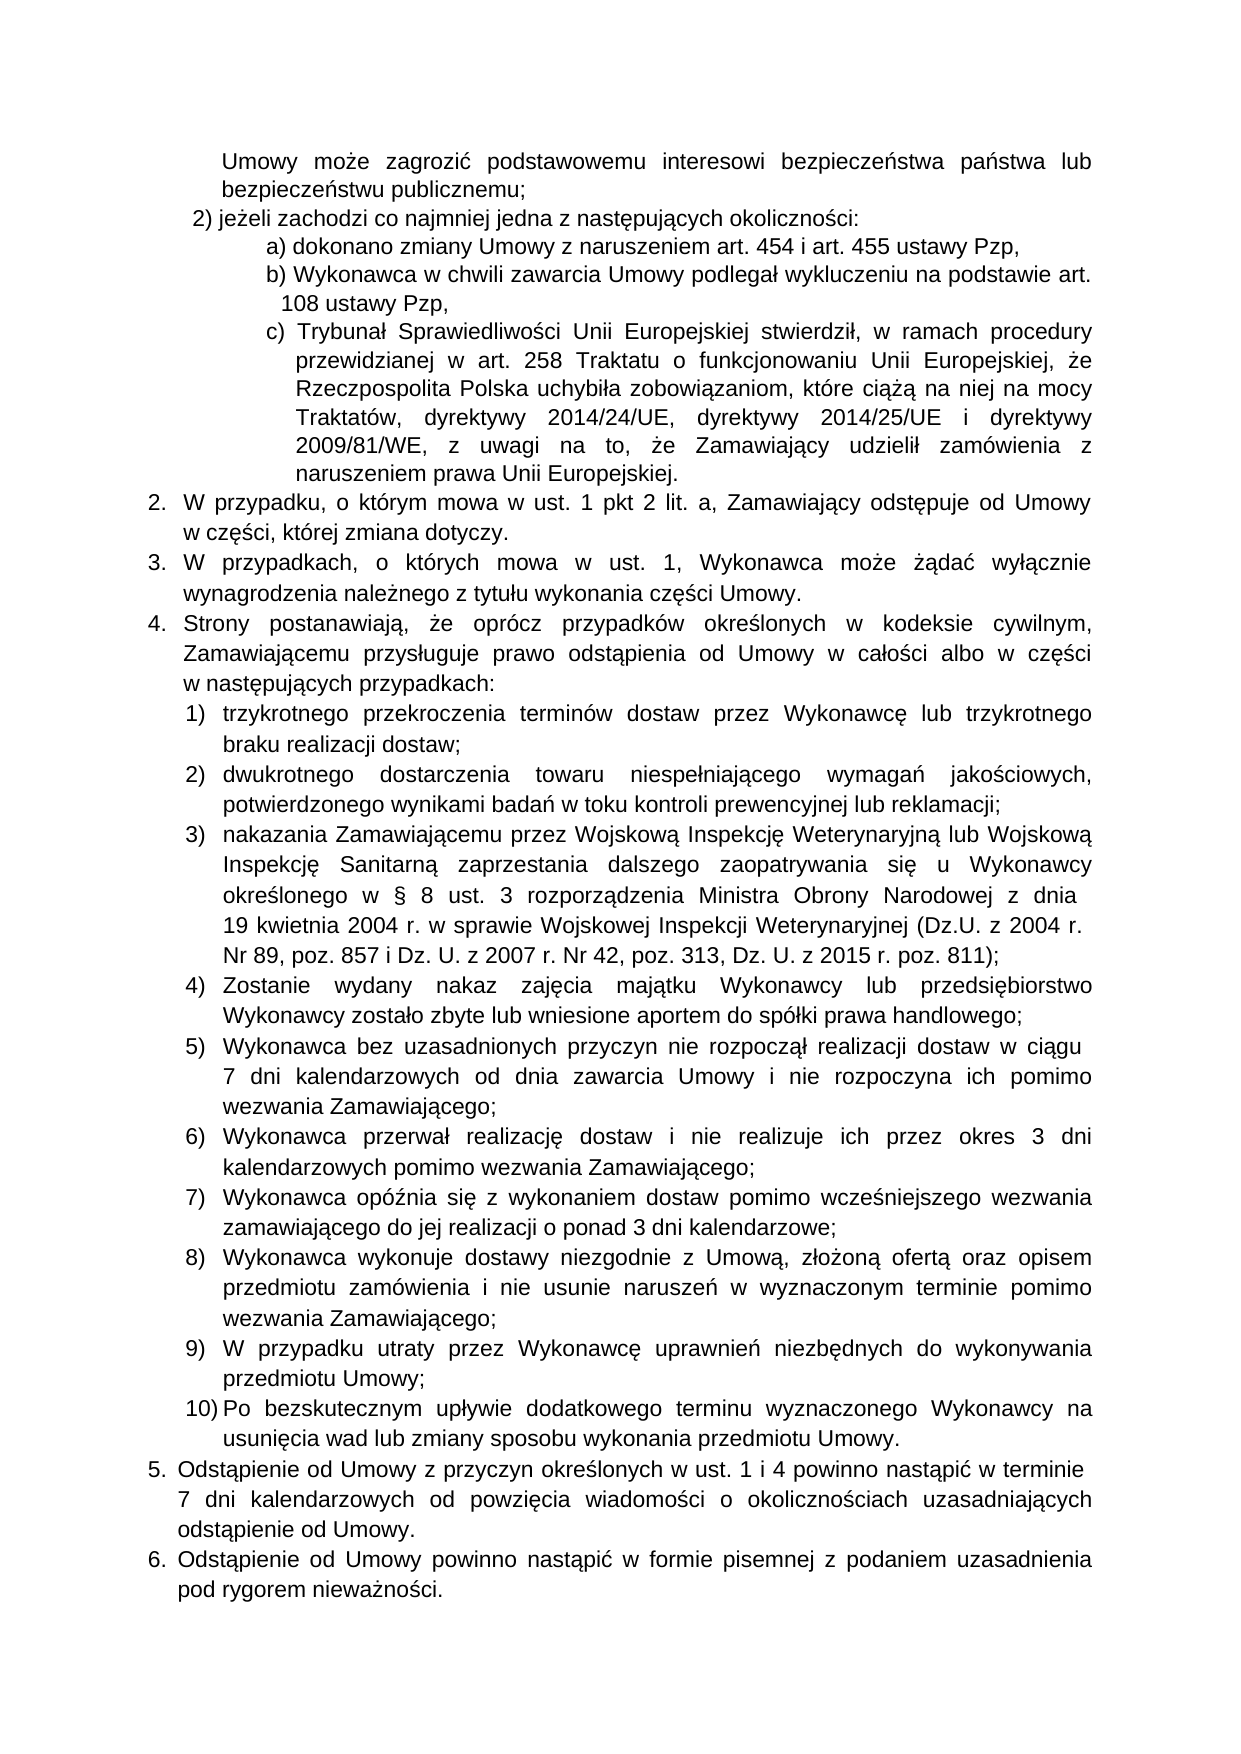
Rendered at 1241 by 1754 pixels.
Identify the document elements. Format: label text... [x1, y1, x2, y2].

list Wykonawca bez uzasadnionych przyczyn nie rozpoczął realizacji dostaw w ciągu 7 dni kalendarzowych od dnia zawarcia Umowy i nie rozpoczyna ich pomimo wezwania Zamawiającego; [185, 1033, 1093, 1119]
list Wykonawca opóźnia się z wykonaniem dostaw pomimo wcześniejszego wezwania zamawiającego do jej realizacji o ponad 3 dni kalendarzowe; [185, 1184, 1093, 1240]
text 2) jeżeli zachodzi co najmniej jedna z następujących okoliczności: [192, 204, 1093, 231]
list W przypadku, o którym mowa w ust. 1 pkt 2 lit. a, Zamawiający odstępuje od Umowy w części, której zmiana dotyczy. [148, 489, 1093, 545]
list Wykonawca przerwał realizację dostaw i nie realizuje ich przez okres 3 dni kalendarzowych pomimo wezwania Zamawiającego; [185, 1123, 1093, 1180]
list W przypadkach, o których mowa w ust. 1, Wykonawca może żądać wyłącznie wynagrodzenia należnego z tytułu wykonania części Umowy. [148, 549, 1093, 606]
text b) Wykonawca w chwili zawarcia Umowy podlegał wykluczeniu na podstawie art. 108 ustawy Pzp, [266, 261, 1093, 316]
list Odstąpienie od Umowy powinno nastąpić w formie pisemnej z podaniem uzasadnienia pod rygorem nieważności. [148, 1546, 1093, 1603]
list Strony postanawiają, że oprócz przypadków określonych w kodeksie cywilnym, Zamawiającemu przysługuje prawo odstąpienia od Umowy w całości albo w części w następujących przypadkach: [148, 610, 1093, 696]
list dwukrotnego dostarczenia towaru niespełniającego wymagań jakościowych, potwierdzonego wynikami badań w toku kontroli prewencyjnej lub reklamacji; [185, 761, 1093, 817]
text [192, 148, 1093, 202]
list Po bezskutecznym upływie dodatkowego terminu wyznaczonego Wykonawcy na usunięcia wad lub zmiany sposobu wykonania przedmiotu Umowy. [185, 1395, 1093, 1452]
list Zostanie wydany nakaz zajęcia majątku Wykonawcy lub przedsiębiorstwo Wykonawcy zostało zbyte lub wniesione aportem do spółki prawa handlowego; [185, 972, 1093, 1029]
text a) dokonano zmiany Umowy z naruszeniem art. 454 i art. 455 ustawy Pzp, [266, 233, 1093, 259]
text c) Trybunał Sprawiedliwości Unii Europejskiej stwierdził, w ramach procedury przewidzianej w art. 258 Traktatu o funkcjonowaniu Unii Europejskiej, że Rzeczpospolita Polska uchybiła zobowiązaniom, które ciążą na niej na mocy Traktatów, dyrektywy 2014/24/UE, dyrektywy 2014/25/UE i dyrektywy 2009/81/WE, z uwagi na to, że Zamawiający udzielił zamówienia z naruszeniem prawa Unii Europejskiej. [266, 318, 1093, 487]
list Wykonawca wykonuje dostawy niezgodnie z Umową, złożoną ofertą oraz opisem przedmiotu zamówienia i nie usunie naruszeń w wyznaczonym terminie pomimo wezwania Zamawiającego; [185, 1244, 1093, 1331]
list Odstąpienie od Umowy z przyczyn określonych w ust. 1 i 4 powinno nastąpić w terminie 7 dni kalendarzowych od powzięcia wiadomości o okolicznościach uzasadniających odstąpienie od Umowy. [148, 1456, 1093, 1542]
list W przypadku utraty przez Wykonawcę uprawnień niezbędnych do wykonywania przedmiotu Umowy; [185, 1335, 1093, 1391]
list trzykrotnego przekroczenia terminów dostaw przez Wykonawcę lub trzykrotnego braku realizacji dostaw; [185, 700, 1093, 757]
list nakazania Zamawiającemu przez Wojskową Inspekcję Weterynaryjną lub Wojskową Inspekcję Sanitarną zaprzestania dalszego zaopatrywania się u Wykonawcy określonego w § 8 ust. 3 rozporządzenia Ministra Obrony Narodowej z dnia 19 kwietnia 2004 r. w sprawie Wojskowej Inspekcji Weterynaryjnej (Dz.U. z 2004 r. Nr 89, poz. 857 i Dz. U. z 2007 r. Nr 42, poz. 313, Dz. U. z 2015 r. poz. 811); [185, 821, 1093, 968]
